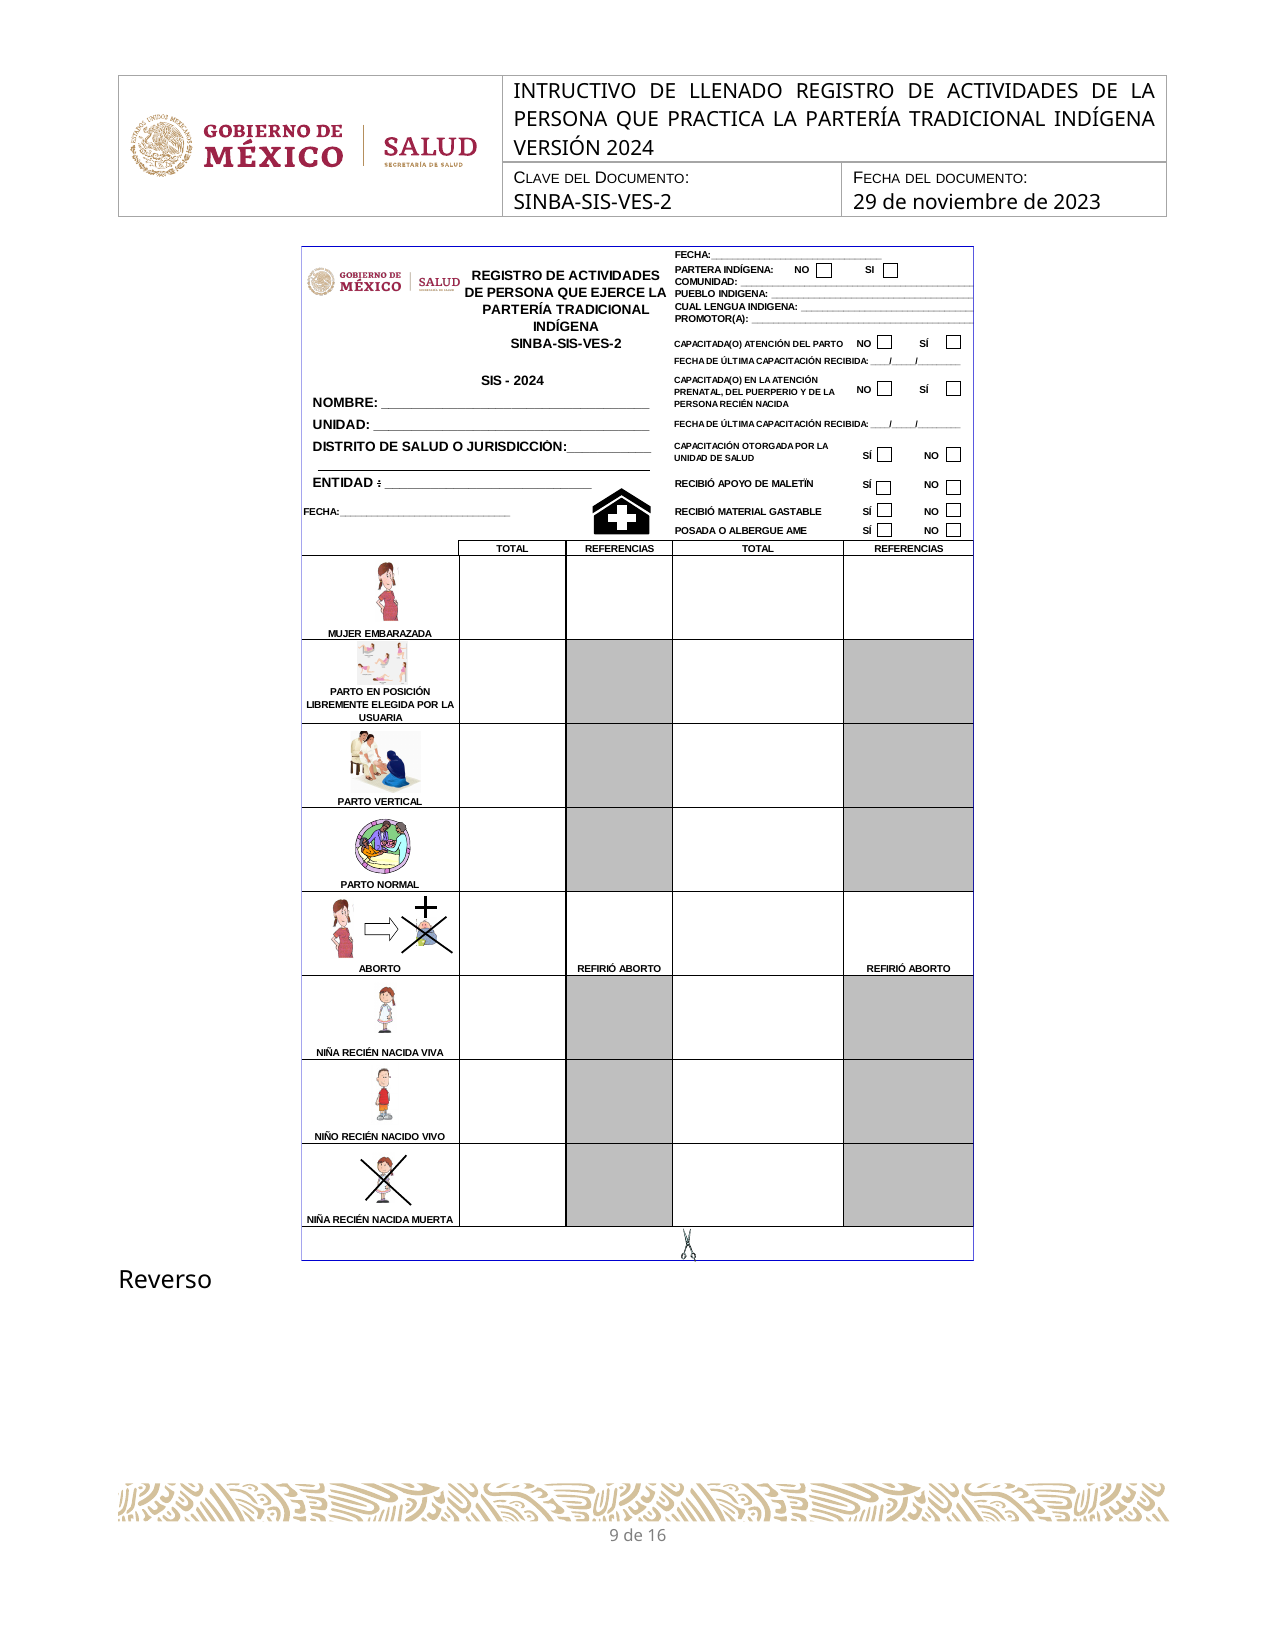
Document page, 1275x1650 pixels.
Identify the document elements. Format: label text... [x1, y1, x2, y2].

text Reverso [118, 1261, 1157, 1295]
